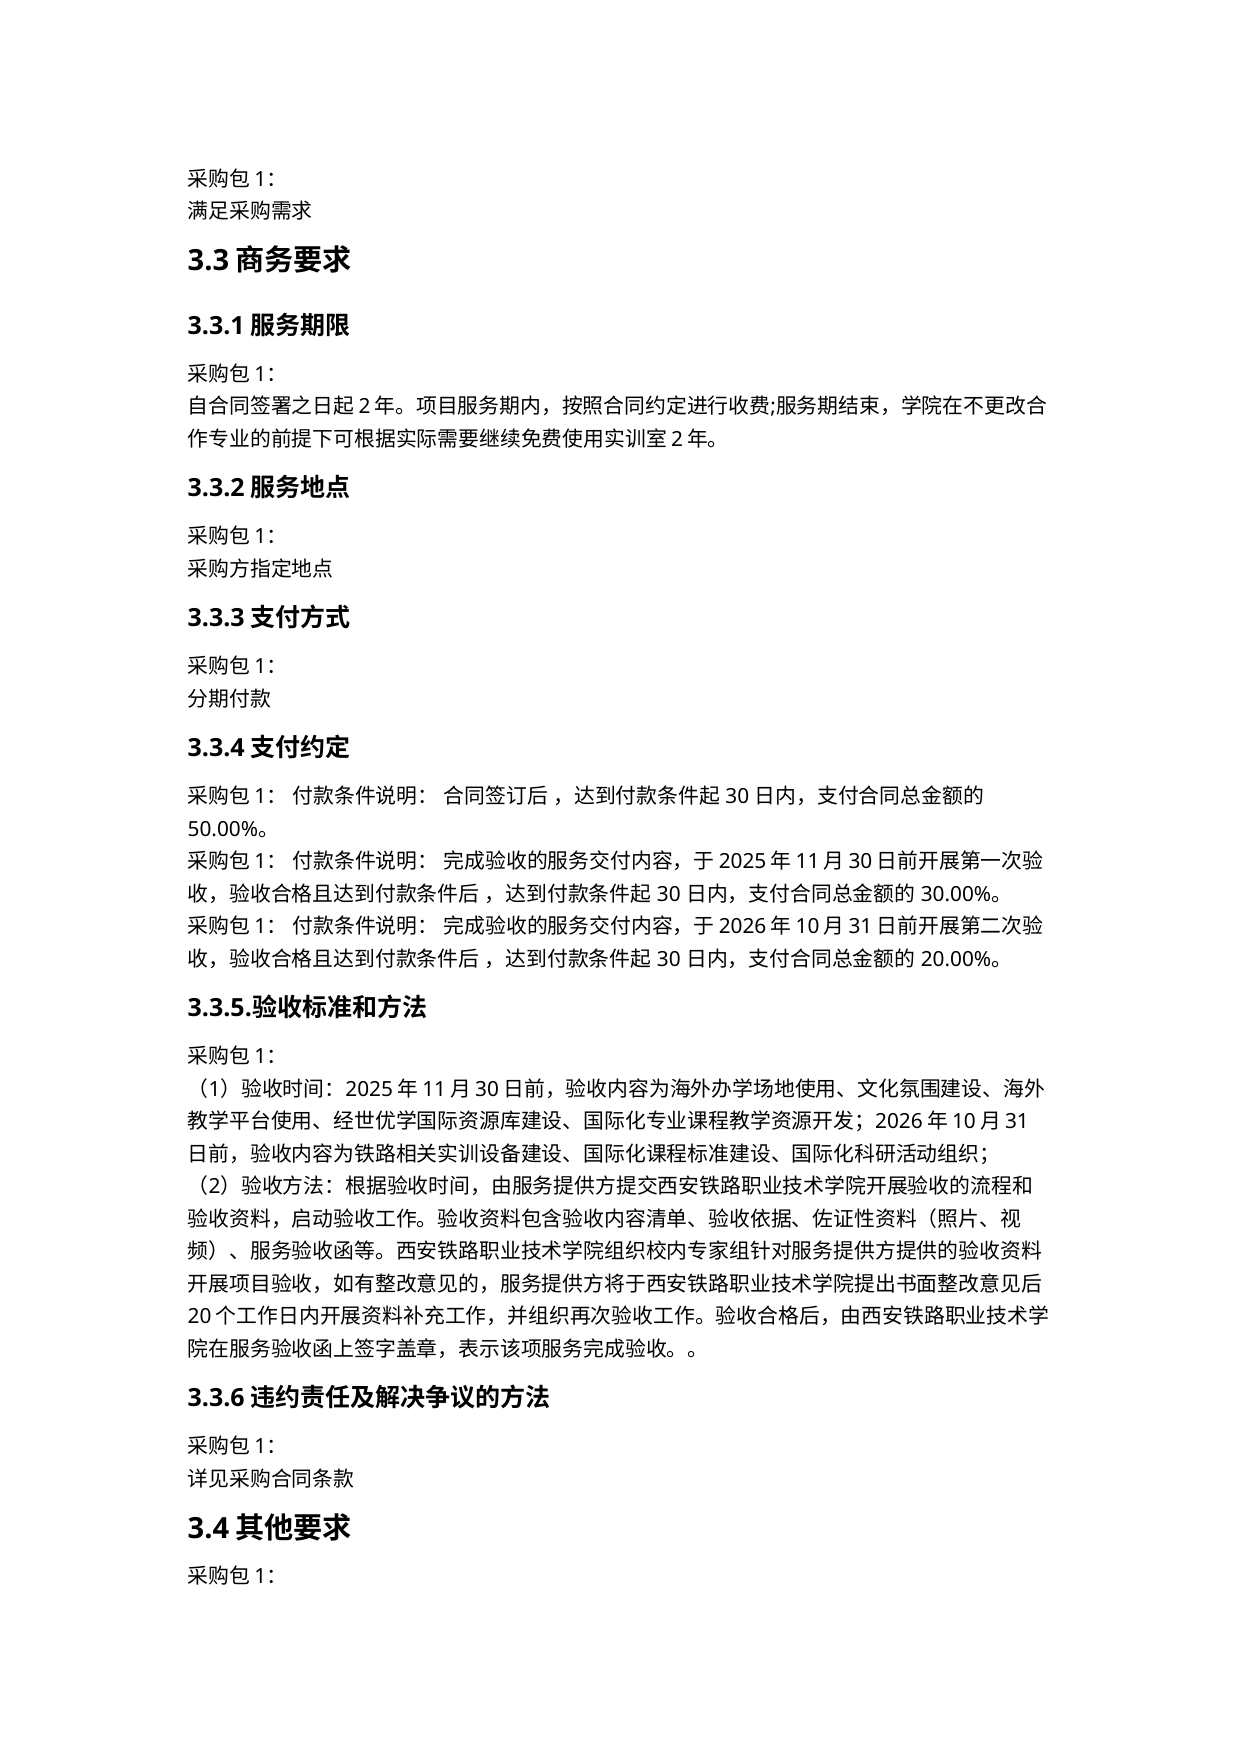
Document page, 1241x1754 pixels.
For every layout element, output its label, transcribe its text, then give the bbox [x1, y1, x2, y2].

text 采购包1： [187, 357, 1053, 389]
text 采购包1： [187, 1429, 1053, 1462]
text 3.3.3支付方式 [187, 584, 1053, 649]
text 采购包1： [187, 649, 1053, 682]
text 采购包1： 付款条件说明： 合同签订后 ，达到付款条件起 30 日内，支付合同总金额的 50.00%。 [187, 779, 1053, 844]
text 3.3.1服务期限 [187, 292, 1053, 357]
text 自合同签署之日起2年。项目服务期内，按照合同约定进行收费;服务期结束，学院在不更改合作专业的前提下可根据实际需要继续免费使用实训室2年。 [187, 389, 1053, 454]
text 3.4其他要求 [187, 1494, 1053, 1559]
text 3.3.2服务地点 [187, 454, 1053, 519]
text 3.3.6违约责任及解决争议的方法 [187, 1364, 1053, 1429]
text 采购包1： [187, 162, 1053, 194]
text 3.3.5.验收标准和方法 [187, 974, 1053, 1039]
text 采购包1： [187, 1559, 1053, 1592]
text （1）验收时间：2025年11月30日前，验收内容为海外办学场地使用、文化氛围建设、海外教学平台使用、经世优学国际资源库建设、国际化专业课程教学资源开发；2026年10月31日前，验收内容为铁路相关实训设备建设、国际化课程标准建设、国际化科研活动组织； （2）验收方法：根据验收时间，由服务提供方提交西安铁路职业技术学院开展验收的流程和验收资料，启动验收工作。验收资料包含验收内容清单、验收依据、佐证性资料（照片、视频）、服务验收函等。西安铁路职业技术学院组织校内专家组针对服务提供方提供的验收资料开展项目验收，如有整改意见的，服务提供方将于西安铁路职业技术学院提出书面整改意见后20个工作日内开展资料补充工作，并组织再次验收工作。验收合格后，由西安铁路职业技术学院在服务验收函上签字盖章，表示该项服务完成验收。。 [187, 1072, 1053, 1364]
text 详见采购合同条款 [187, 1462, 1053, 1494]
text 采购包1： 付款条件说明： 完成验收的服务交付内容，于2025年11月30日前开展第一次验收，验收合格且达到付款条件后 ，达到付款条件起 30 日内，支付合同总金额的 30.00%。 [187, 844, 1053, 909]
text 3.3.4支付约定 [187, 714, 1053, 779]
text 采购包1： [187, 519, 1053, 552]
text 采购方指定地点 [187, 552, 1053, 584]
text 分期付款 [187, 682, 1053, 714]
text 采购包1： 付款条件说明： 完成验收的服务交付内容，于2026年10月31日前开展第二次验收，验收合格且达到付款条件后 ，达到付款条件起 30 日内，支付合同总金额的 20.00%。 [187, 909, 1053, 974]
text 采购包1： [187, 1039, 1053, 1072]
text 3.3商务要求 [187, 227, 1053, 292]
text 满足采购需求 [187, 194, 1053, 227]
